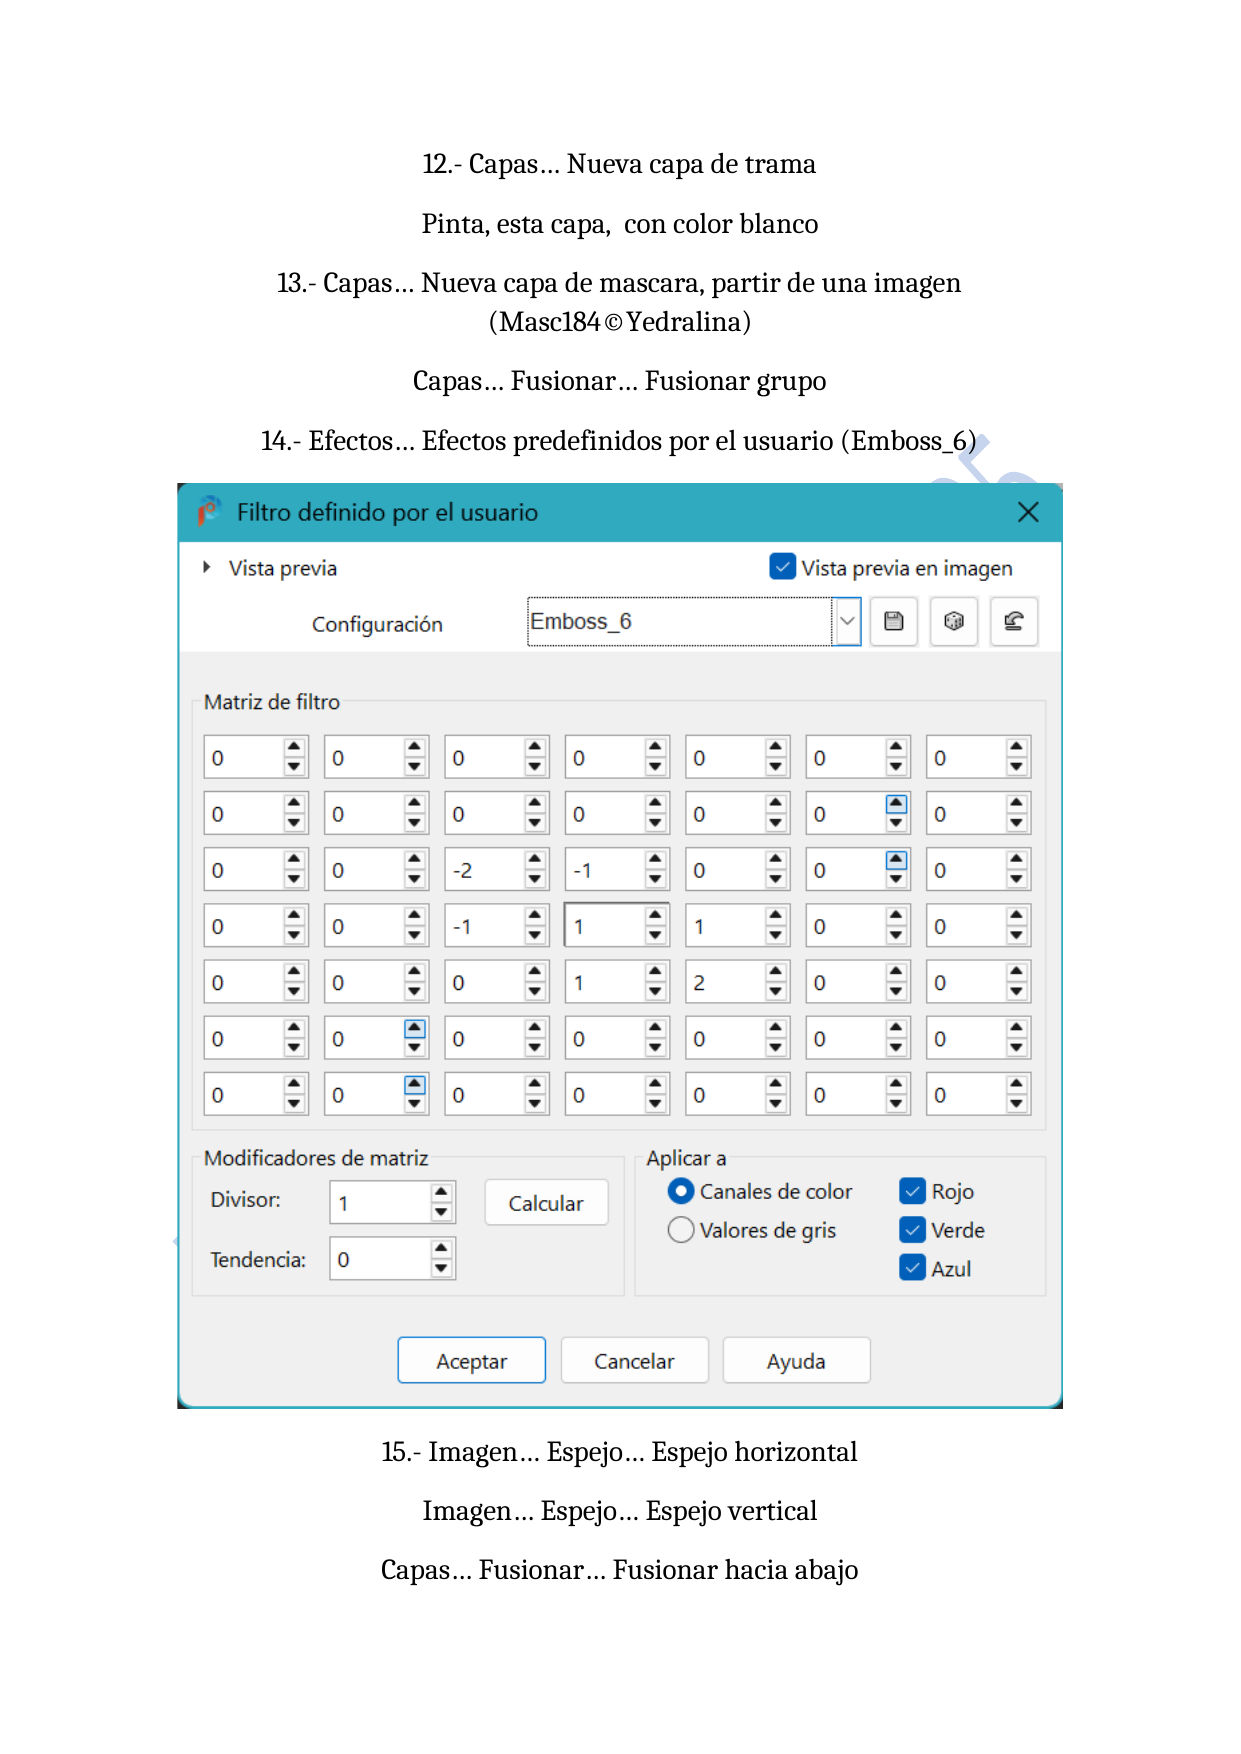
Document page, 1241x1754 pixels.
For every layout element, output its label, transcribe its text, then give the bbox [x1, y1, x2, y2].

text 14.- Efectos… Efectos predefinidos por el usuario (Emboss_6) [177, 424, 1063, 457]
text 12.- Capas… Nueva capa de trama [177, 148, 1063, 181]
text Imagen… Espejo… Espejo vertical [177, 1494, 1063, 1528]
picture [177, 483, 1063, 1409]
text 13.- Capas… Nueva capa de mascara, partir de una imagen (Masc184©Yedralina) [177, 266, 1063, 338]
text Capas… Fusionar… Fusionar grupo [177, 364, 1063, 398]
text Capas… Fusionar… Fusionar hacia abajo [177, 1553, 1063, 1587]
text 15.- Imagen… Espejo… Espejo horizontal [177, 1435, 1063, 1468]
text Pinta, esta capa, con color blanco [177, 207, 1063, 241]
